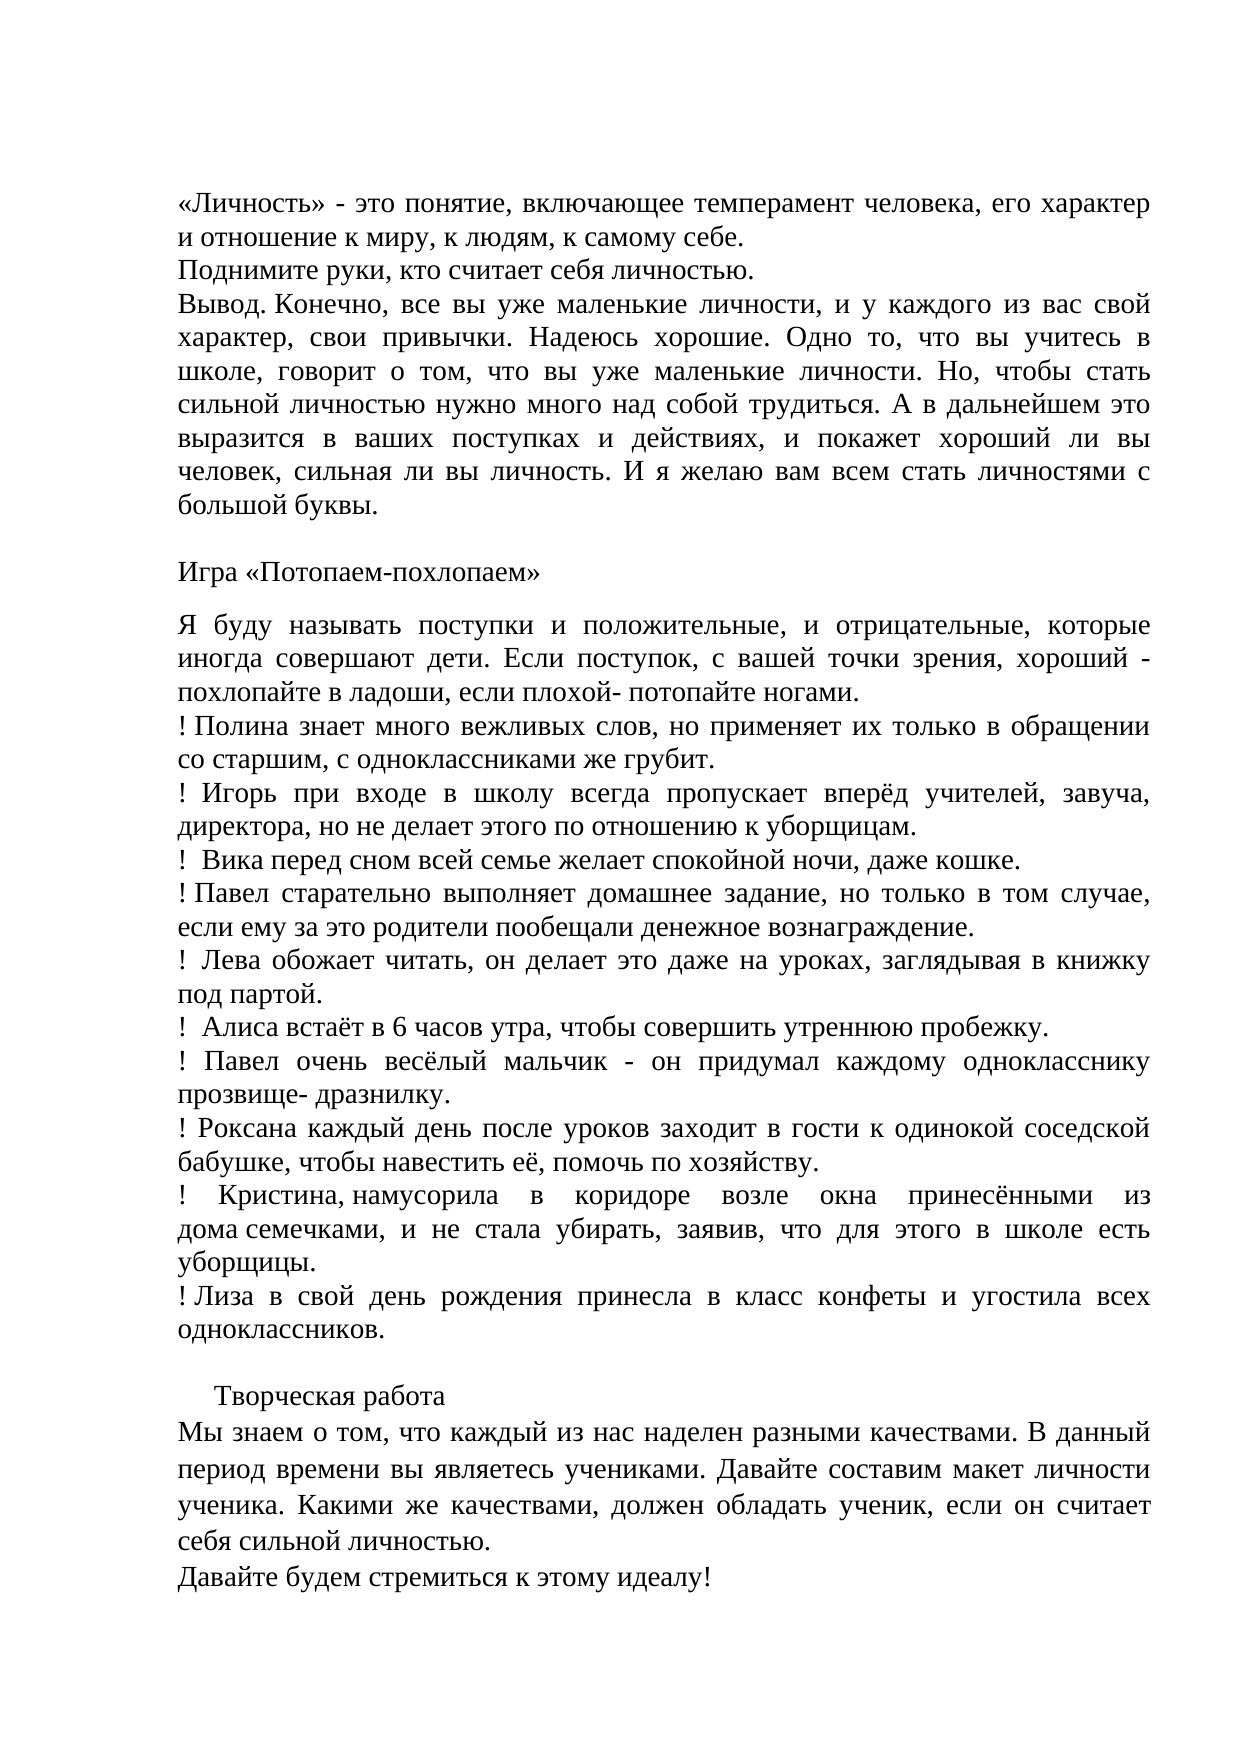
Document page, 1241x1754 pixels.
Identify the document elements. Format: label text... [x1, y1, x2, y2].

text ! Павел очень весёлый мальчик - он придумал каждому однокласснику прозвище- дразнилку. [177, 1043, 1152, 1110]
text ! Полина знает много вежливых слов, но применяет их только в обращении со старшим, с одноклассниками же грубит. [177, 708, 1152, 775]
text Поднимите руки, кто считает себя личностью. [177, 252, 1152, 286]
text ! Роксана каждый день после уроков заходит в гости к одинокой соседской бабушке, чтобы навестить её, помочь по хозяйству. [177, 1110, 1152, 1177]
text Я буду называть поступки и положительные, и отрицательные, которые иногда совершают дети. Если поступок, с вашей точки зрения, хороший - похлопайте в ладоши, если плохой- потопайте ногами. [177, 607, 1152, 708]
text ! Павел старательно выполняет домашнее задание, но только в том случае, если ему за это родители пообещали денежное вознаграждение. [177, 875, 1152, 942]
text ! Кристина, намусорила в коридоре возле окна принесёнными из дома семечками, и не стала убирать, заявив, что для этого в школе есть уборщицы. [177, 1177, 1152, 1278]
text Игра «Потопаем-похлопаем» [177, 554, 1152, 588]
text ! Вика перед сном всей семье желает спокойной ночи, даже кошке. [177, 842, 1152, 875]
text «Личность» - это понятие, включающее темперамент человека, его характер и отношение к миру, к людям, к самому себе. [177, 185, 1152, 252]
text ! Лева обожает читать, он делает это даже на уроках, заглядывая в книжку под партой. [177, 942, 1152, 1009]
text ! Лиза в свой день рождения принесла в класс конфеты и угостила всех одноклассников. [177, 1278, 1152, 1345]
text Давайте будем стремиться к этому идеалу! [177, 1559, 1152, 1593]
text ! Алиса встаёт в 6 часов утра, чтобы совершить утреннюю пробежку. [177, 1009, 1152, 1043]
text ! Игорь при входе в школу всегда пропускает вперёд учителей, завуча, директора, но не делает этого по отношению к уборщицам. [177, 775, 1152, 842]
text Вывод. Конечно, все вы уже маленькие личности, и у каждого из вас свой характер, свои привычки. Надеюсь хорошие. Одно то, что вы учитесь в школе, говорит о том, что вы уже маленькие личности. Но, чтобы стать сильной личностью нужно много над собой трудиться. А в дальнейшем это выразится в ваших поступках и действиях, и покажет хороший ли вы человек, сильная ли вы личность. И я желаю вам всем стать личностями с большой буквы. [177, 286, 1152, 521]
text Творческая работа [177, 1378, 1152, 1412]
text Мы знаем о том, что каждый из нас наделен разными качествами. В данный период времени вы являетесь учениками. Давайте составим макет личности ученика. Какими же качествами, должен обладать ученик, если он считает себя сильной личностью. [177, 1414, 1152, 1557]
